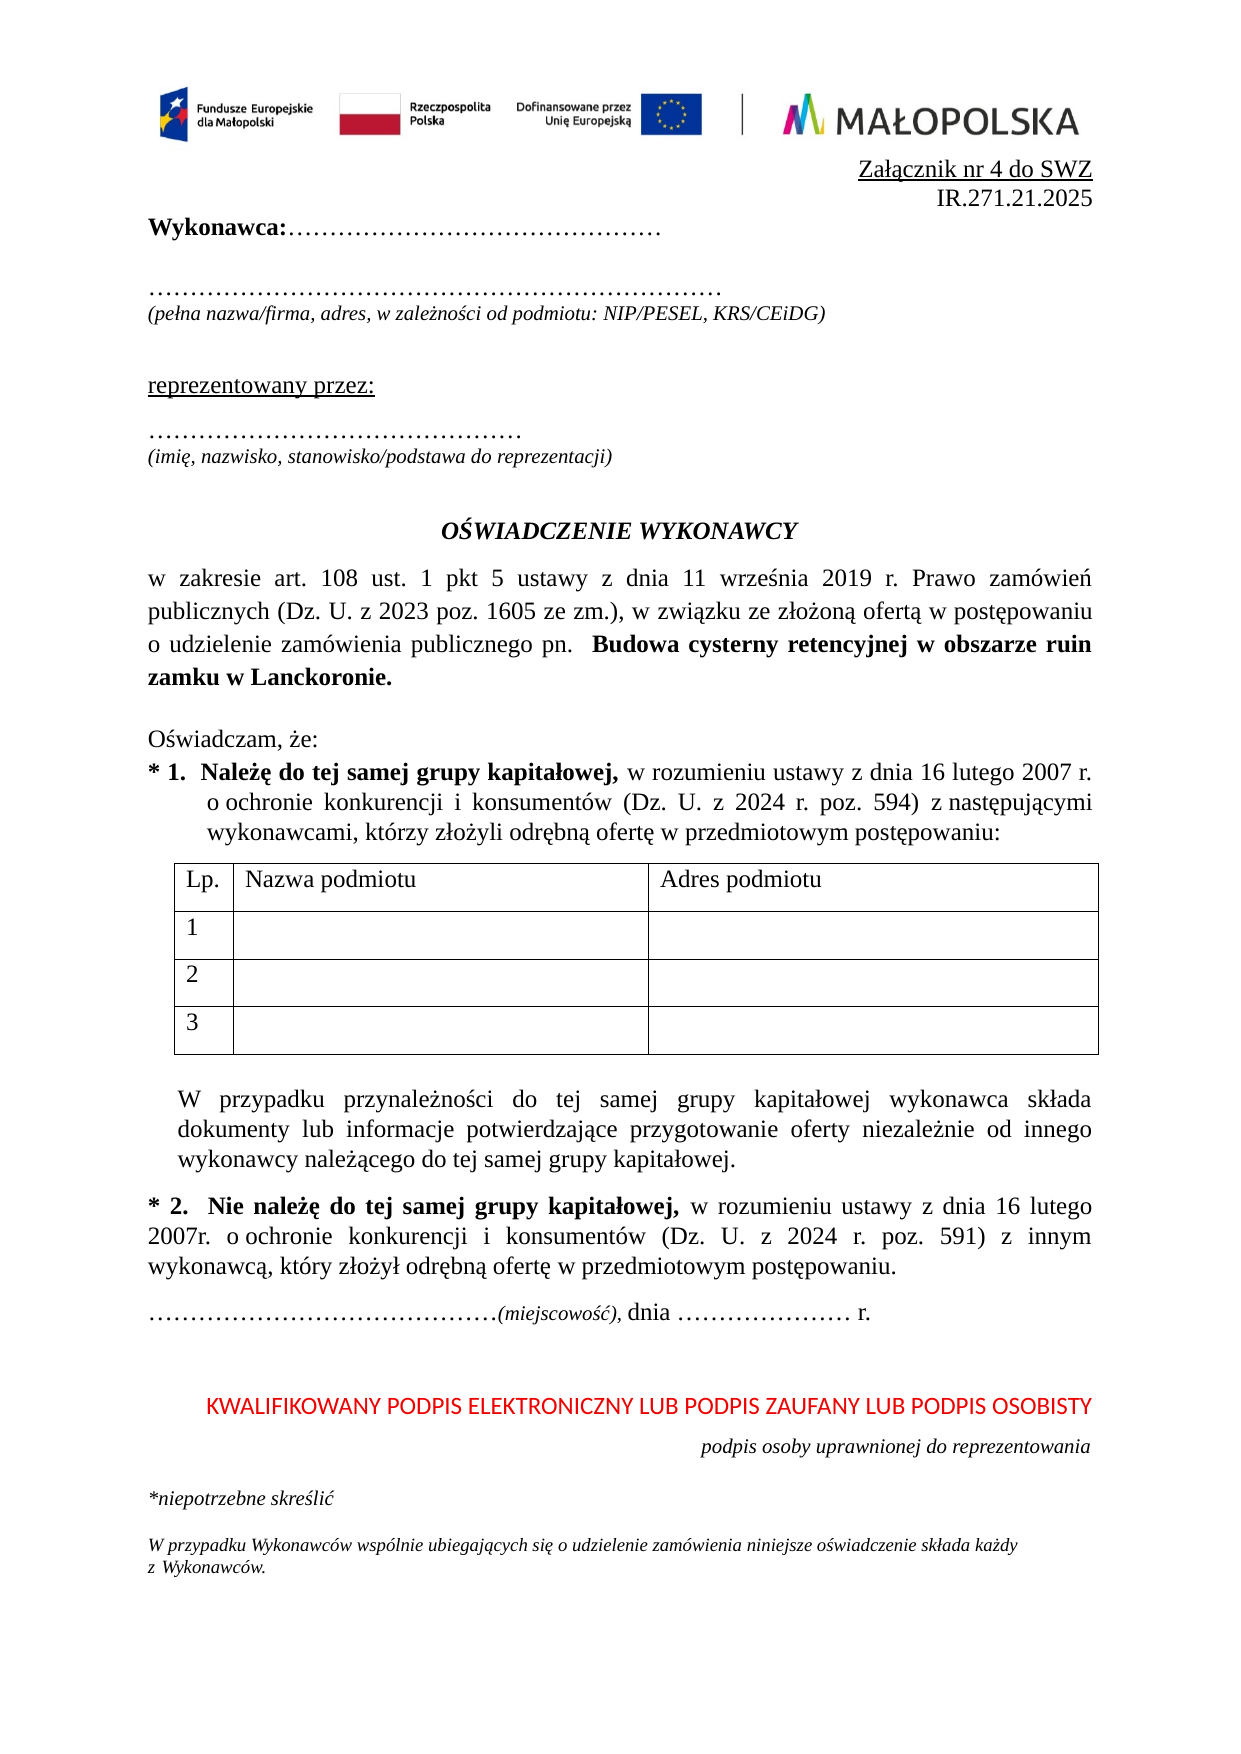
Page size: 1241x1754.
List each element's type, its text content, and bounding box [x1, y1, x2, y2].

table_cell [649, 1007, 1098, 1054]
table_cell [234, 960, 648, 1006]
text * 2. Nie należę do tej samej grupy kapitałowej, w rozumieniu ustawy z dnia 16 lutego 2007r. o ochronie konkurencji i konsumentów (Dz. U. z 2024 r. poz. 591) z innym wykonawcą, który złożył odrębną ofertę w przedmiotowym postępowaniu. [148, 1191, 1093, 1279]
text KWALIFIKOWANY PODPIS ELEKTRONICZNY LUB PODPIS ZAUFANY LUB PODPIS OSOBISTY [148, 1390, 1093, 1421]
text *niepotrzebne skreślić [148, 1486, 1093, 1510]
text IR.271.21.2025 [148, 183, 1093, 212]
table_cell [234, 1007, 648, 1054]
text Wykonawca:……………………………………… [148, 212, 1093, 241]
picture [147, 73, 1093, 155]
table_cell 1 [175, 912, 233, 958]
text Załącznik nr 4 do SWZ [148, 155, 1093, 183]
table_header Adres podmiotu [649, 864, 1098, 911]
text W przypadku Wykonawców wspólnie ubiegających się o udzielenie zamówienia niniejsze oświadczenie składa każdy z Wykonawców. [148, 1534, 1093, 1577]
table_cell 3 [175, 1007, 233, 1054]
text OŚWIADCZENIE WYKONAWCY [148, 516, 1093, 545]
text (pełna nazwa/firma, adres, w zależności od podmiotu: NIP/PESEL, KRS/CEiDG) [148, 301, 1093, 325]
text Oświadczam, że: [148, 724, 1093, 753]
table_cell 2 [175, 960, 233, 1006]
table_cell [649, 912, 1098, 958]
text * 1. Należę do tej samej grupy kapitałowej, w rozumieniu ustawy z dnia 16 lutego 2007 r. o ochronie konkurencji i konsumentów (Dz. U. z 2024 r. poz. 594) z następującymi wykonawcami, którzy złożyli odrębną ofertę w przedmiotowym postępowaniu: [148, 757, 1093, 845]
list W przypadku przynależności do tej samej grupy kapitałowej wykonawca składa dokumenty lub informacje potwierdzające przygotowanie oferty niezależnie od innego wykonawcy należącego do tej samej grupy kapitałowej. [177, 1084, 1093, 1173]
text …………………………………………………………… [148, 272, 1093, 301]
text ……………………………………(miejscowość), dnia ………………… r. [148, 1297, 1093, 1326]
text (imię, nazwisko, stanowisko/podstawa do reprezentacji) [148, 444, 1093, 468]
table_header Lp. [175, 864, 233, 911]
text podpis osoby uprawnionej do reprezentowania [148, 1434, 1093, 1458]
text reprezentowany przez: [148, 370, 1093, 399]
table_cell [649, 960, 1098, 1006]
table_cell [234, 912, 648, 958]
text ……………………………………… [148, 416, 532, 444]
text w zakresie art. 108 ust. 1 pkt 5 ustawy z dnia 11 września 2019 r. Prawo zamówień publicznych (Dz. U. z 2023 poz. 1605 ze zm.), w związku ze złożoną ofertą w postępowaniu o udzielenie zamówienia publicznego pn. Budowa cysterny retencyjnej w obszarze ruin zamku w Lanckoronie. [148, 563, 1093, 691]
table_header Nazwa podmiotu [234, 864, 648, 911]
